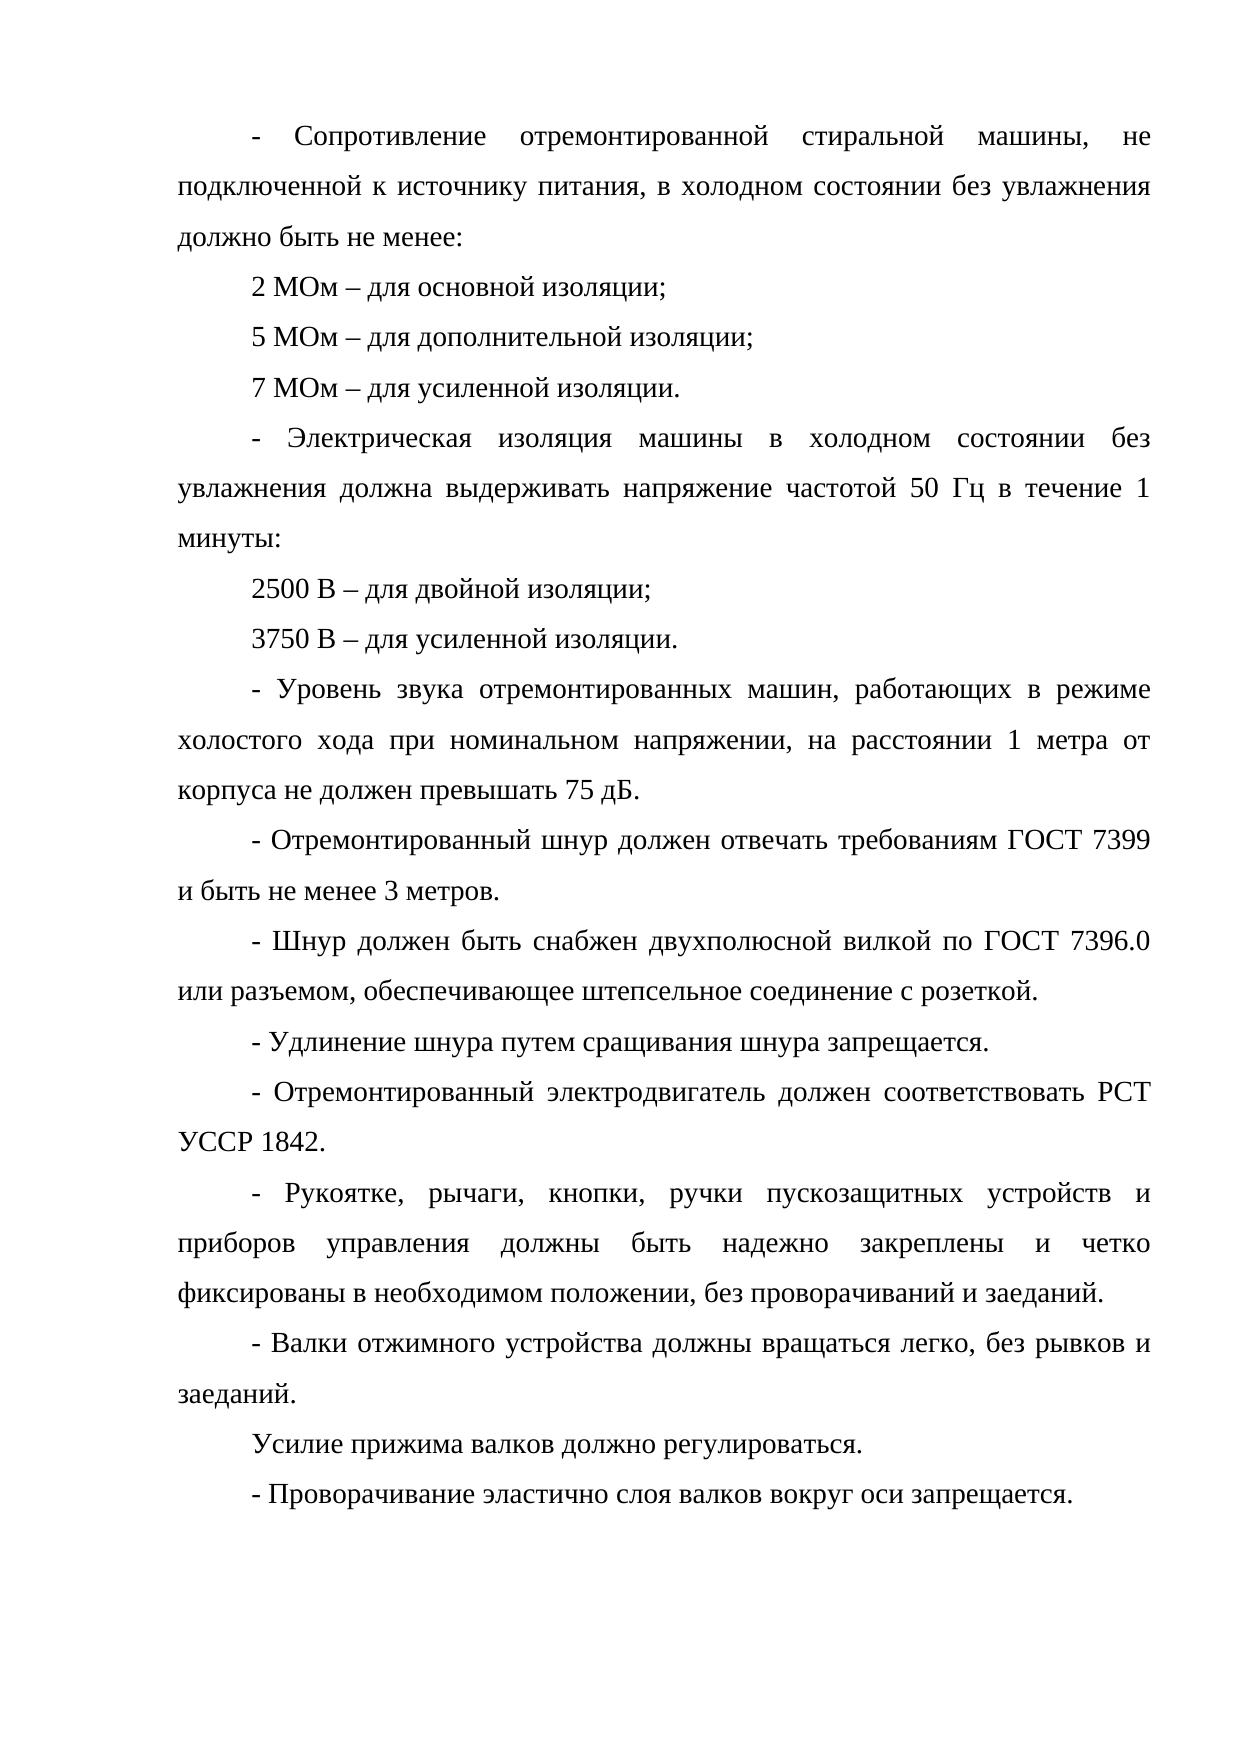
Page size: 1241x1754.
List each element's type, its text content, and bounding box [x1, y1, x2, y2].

text 7 МОм – для усиленной изоляции. [177, 370, 1152, 403]
text - Валки отжимного устройства должны вращаться легко, без рывков и заеданий. [177, 1326, 1152, 1409]
text Усилие прижима валков должно регулироваться. [177, 1426, 1152, 1460]
text - Электрическая изоляция машины в холодном состоянии без увлажнения должна выдерживать напряжение частотой 50 Гц в течение 1 минуты: [177, 420, 1152, 554]
text 2 МОм – для основной изоляции; [177, 269, 1152, 303]
text 2500 В – для двойной изоляции; [177, 571, 1152, 604]
text - Удлинение шнура путем сращивания шнура запрещается. [177, 1024, 1152, 1057]
text - Отремонтированный электродвигатель должен соответствовать РСТ УССР 1842. [177, 1074, 1152, 1158]
text - Рукоятке, рычаги, кнопки, ручки пускозащитных устройств и приборов управления должны быть надежно закреплены и четко фиксированы в необходимом положении, без проворачиваний и заеданий. [177, 1175, 1152, 1309]
text - Шнур должен быть снабжен двухполюсной вилкой по ГОСТ 7396.0 или разъемом, обеспечивающее штепсельное соединение с розеткой. [177, 923, 1152, 1007]
text - Сопротивление отремонтированной стиральной машины, не подключенной к источнику питания, в холодном состоянии без увлажнения должно быть не менее: [177, 118, 1152, 252]
text - Отремонтированный шнур должен отвечать требованиям ГОСТ 7399 и быть не менее 3 метров. [177, 822, 1152, 906]
text - Уровень звука отремонтированных машин, работающих в режиме холостого хода при номинальном напряжении, на расстоянии 1 метра от корпуса не должен превышать 75 дБ. [177, 672, 1152, 806]
text - Проворачивание эластично слоя валков вокруг оси запрещается. [177, 1477, 1152, 1510]
text 3750 В – для усиленной изоляции. [177, 621, 1152, 655]
text 5 МОм – для дополнительной изоляции; [177, 319, 1152, 353]
